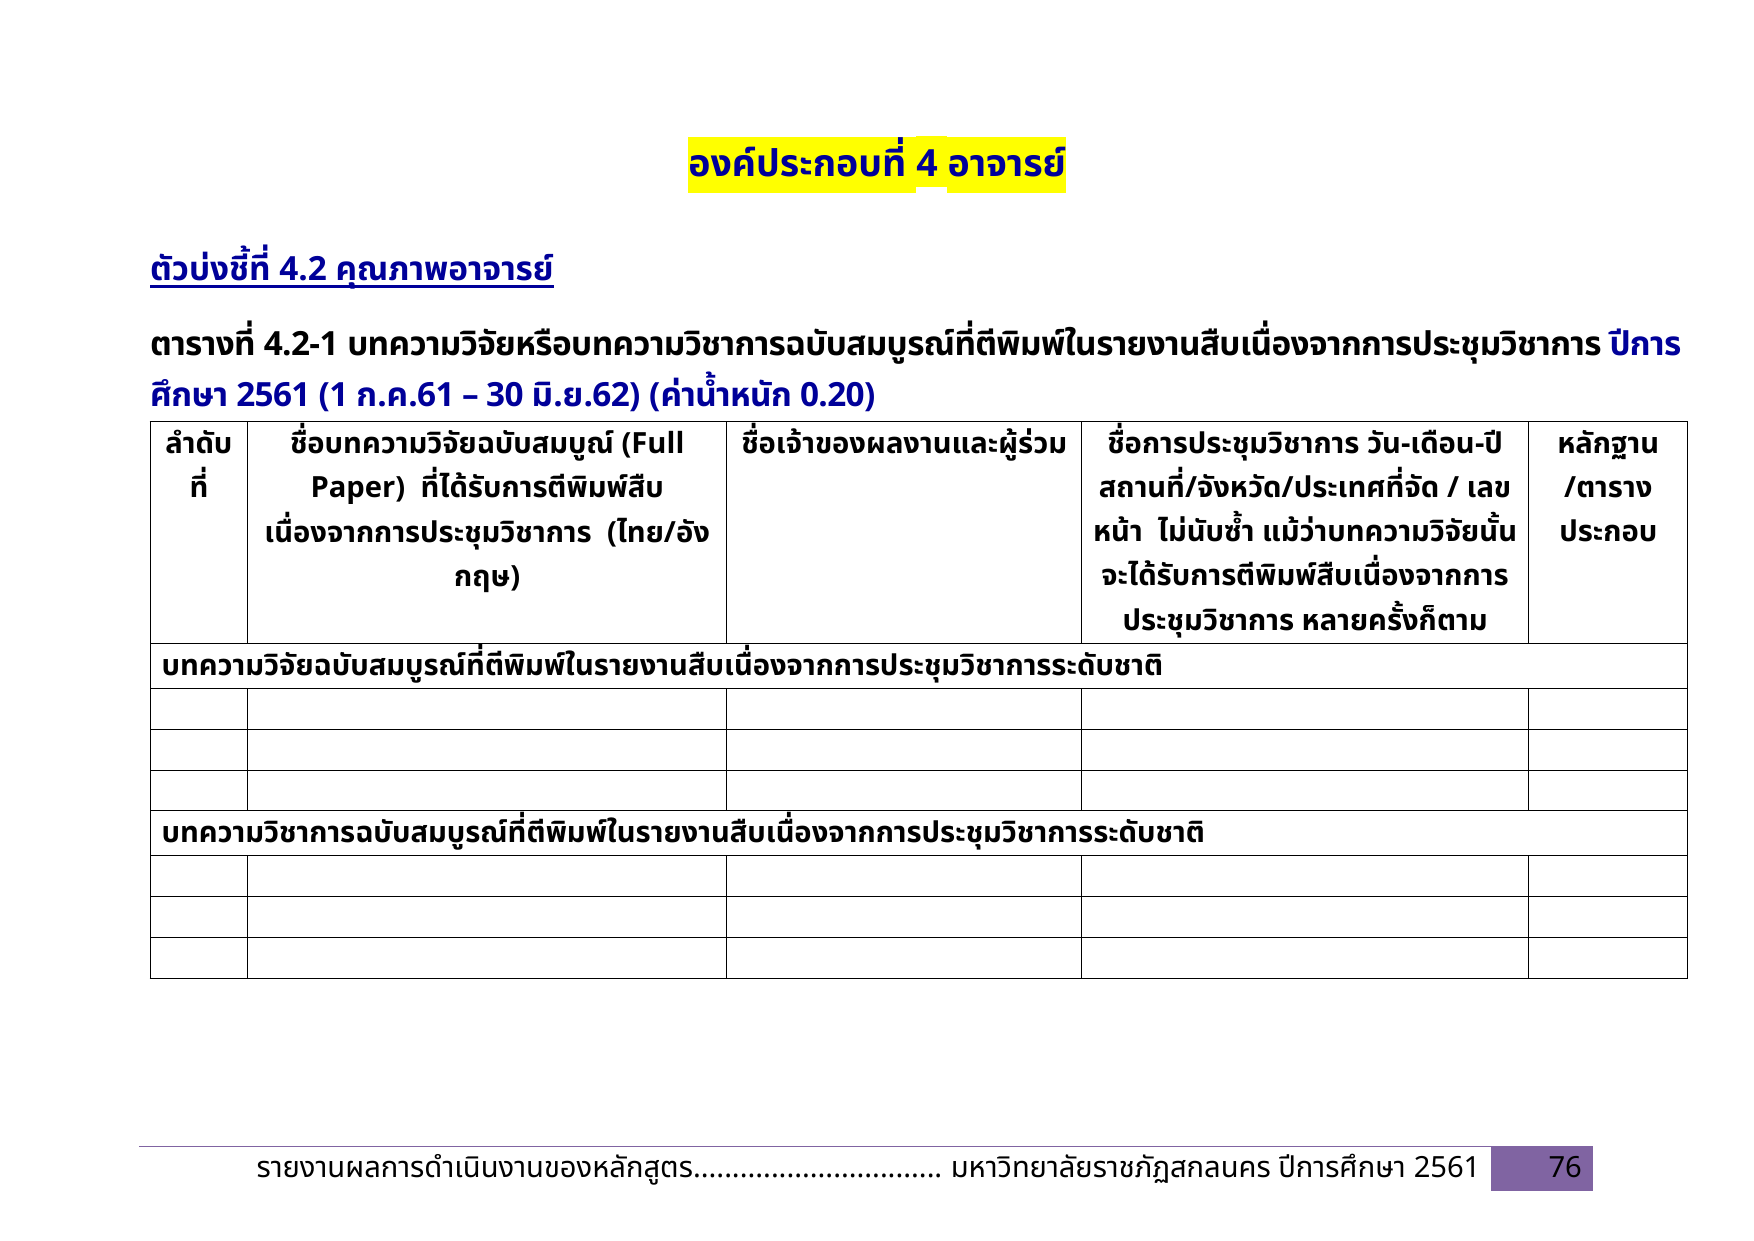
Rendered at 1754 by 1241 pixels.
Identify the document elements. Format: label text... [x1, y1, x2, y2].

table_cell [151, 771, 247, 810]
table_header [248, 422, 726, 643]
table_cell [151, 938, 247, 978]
text องค์ประกอบที่ 4 อาจารย์ [150, 136, 916, 193]
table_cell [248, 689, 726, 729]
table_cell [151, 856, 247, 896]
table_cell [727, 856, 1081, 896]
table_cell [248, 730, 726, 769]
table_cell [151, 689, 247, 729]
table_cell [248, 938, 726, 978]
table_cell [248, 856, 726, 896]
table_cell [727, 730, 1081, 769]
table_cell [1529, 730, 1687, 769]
text ตัวบ่งชี้ที่ 4.2 คุณภาพอาจารย์ [150, 244, 1604, 295]
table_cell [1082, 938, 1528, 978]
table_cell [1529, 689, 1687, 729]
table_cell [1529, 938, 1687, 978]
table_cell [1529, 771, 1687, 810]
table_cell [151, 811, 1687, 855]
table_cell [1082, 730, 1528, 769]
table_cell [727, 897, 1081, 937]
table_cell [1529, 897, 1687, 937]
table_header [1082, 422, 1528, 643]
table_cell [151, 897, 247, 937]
text องค์ประกอบที่ 4 อาจารย์ [947, 136, 1604, 193]
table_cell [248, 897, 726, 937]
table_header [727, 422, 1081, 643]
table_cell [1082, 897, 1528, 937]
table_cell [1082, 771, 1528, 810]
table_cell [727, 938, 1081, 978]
text ตารางที่ 4.2-1 บทความวิจัยหรือบทความวิชาการฉบับสมบูรณ์ที่ตีพิมพ์ในรายงานสืบเนื่องจากการประชุมวิชาการ ปีการศึกษา 2561 (1 ก.ค.61 – 30 มิ.ย.62) (ค่าน้ำหนัก 0.20) [150, 320, 1715, 421]
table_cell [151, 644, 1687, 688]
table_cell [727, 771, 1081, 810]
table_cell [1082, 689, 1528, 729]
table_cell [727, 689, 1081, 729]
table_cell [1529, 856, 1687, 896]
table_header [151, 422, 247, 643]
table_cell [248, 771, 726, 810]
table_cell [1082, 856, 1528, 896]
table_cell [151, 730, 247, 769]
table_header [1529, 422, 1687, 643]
